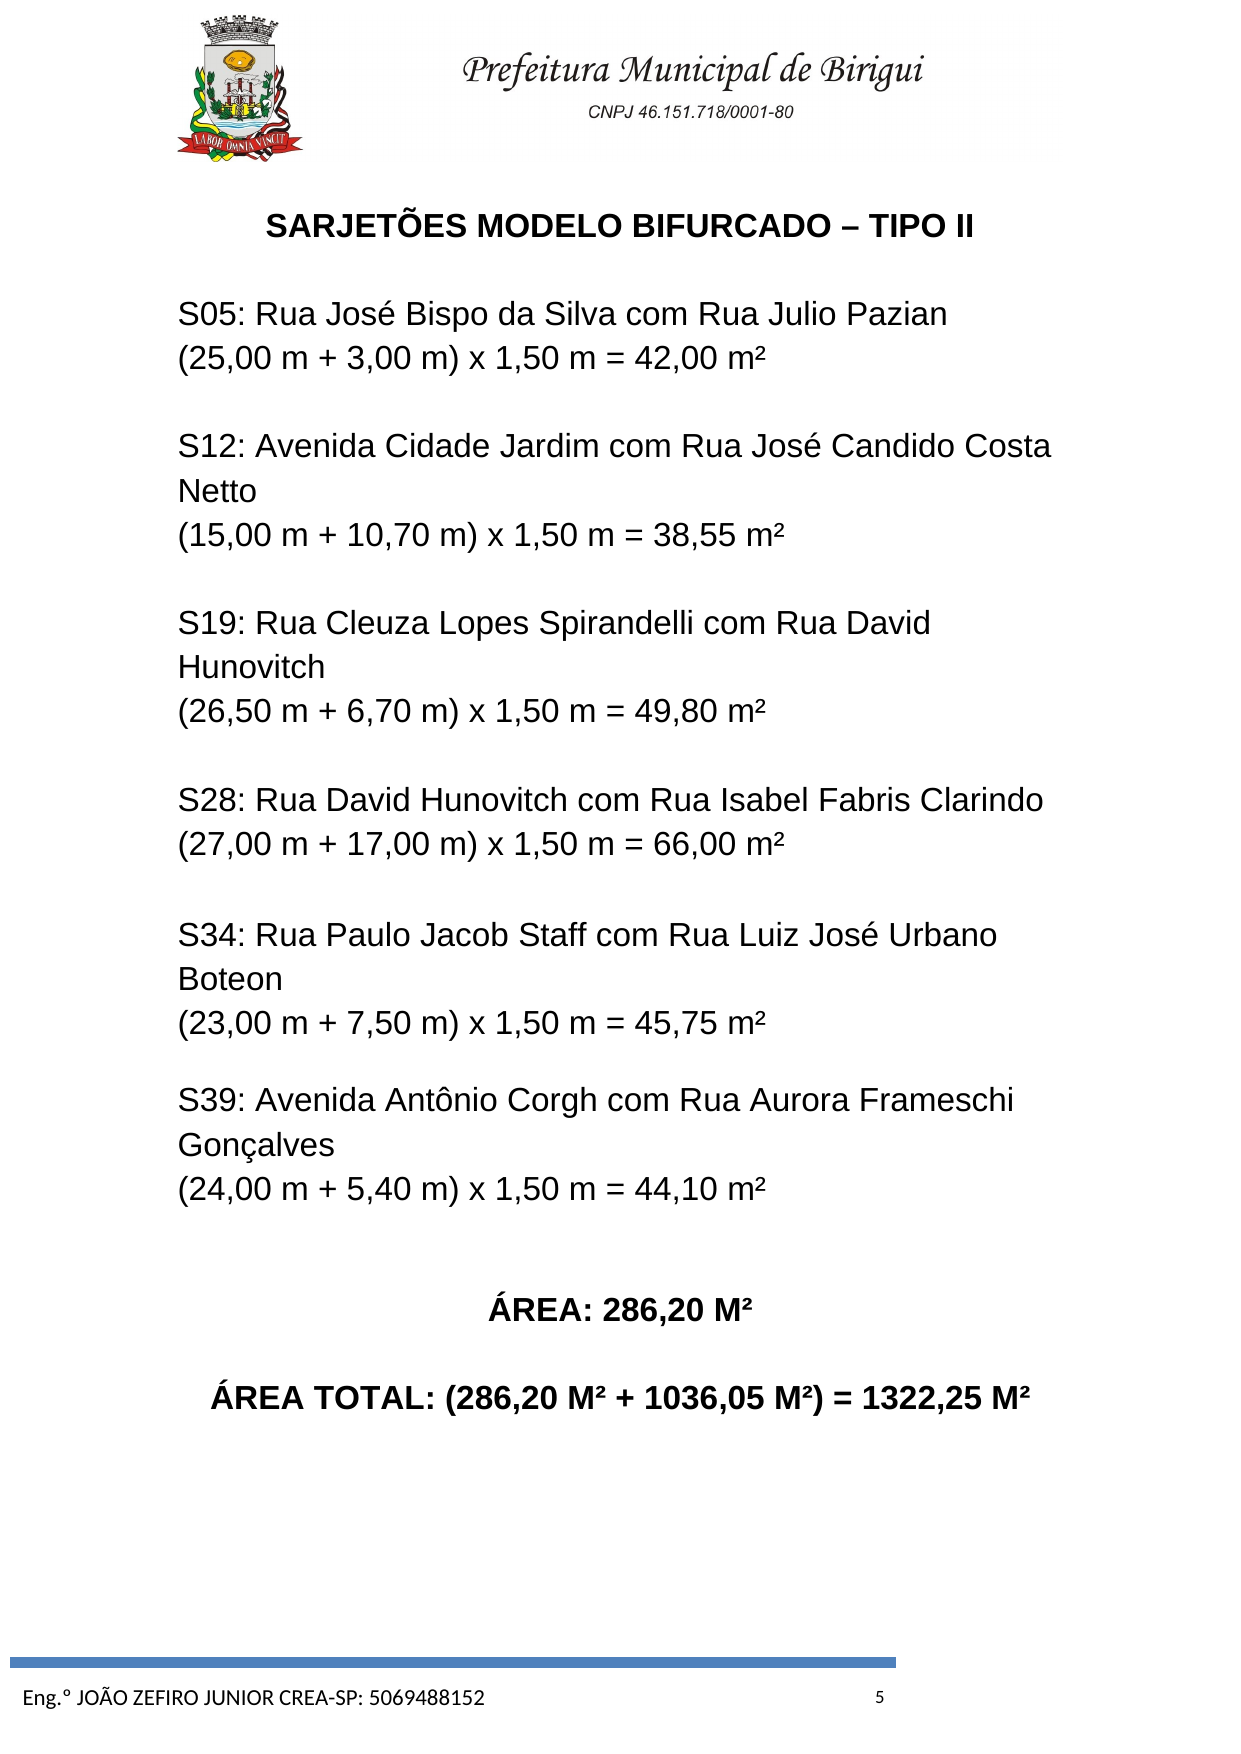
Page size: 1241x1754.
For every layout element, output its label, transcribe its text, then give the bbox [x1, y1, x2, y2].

text ÁREA TOTAL: (286,20 M² + 1036,05 M²) = 1322,25 M² [177, 1378, 1063, 1417]
text S28: Rua David Hunovitch com Rua Isabel Fabris Clarindo [177, 780, 1063, 818]
text S39: Avenida Antônio Corgh com Rua Aurora Frameschi Gonçalves [177, 1080, 1063, 1163]
text S12: Avenida Cidade Jardim com Rua José Candido Costa Netto [177, 426, 1063, 509]
text (24,00 m + 5,40 m) x 1,50 m = 44,10 m² [177, 1169, 1063, 1207]
text S34: Rua Paulo Jacob Staff com Rua Luiz José Urbano Boteon [177, 915, 1063, 997]
text (25,00 m + 3,00 m) x 1,50 m = 42,00 m² [177, 338, 1063, 377]
text (26,50 m + 6,70 m) x 1,50 m = 49,80 m² [177, 691, 1063, 730]
text (27,00 m + 17,00 m) x 1,50 m = 66,00 m² [177, 824, 1063, 862]
text S05: Rua José Bispo da Silva com Rua Julio Pazian [177, 294, 1063, 332]
text (15,00 m + 10,70 m) x 1,50 m = 38,55 m² [177, 515, 1063, 553]
text (23,00 m + 7,50 m) x 1,50 m = 45,75 m² [177, 1003, 1063, 1042]
text SARJETÕES MODELO BIFURCADO – TIPO II [177, 206, 1063, 244]
picture [177, 14, 1063, 162]
text ÁREA: 286,20 M² [177, 1290, 1063, 1328]
text S19: Rua Cleuza Lopes Spirandelli com Rua David Hunovitch [177, 603, 1063, 686]
